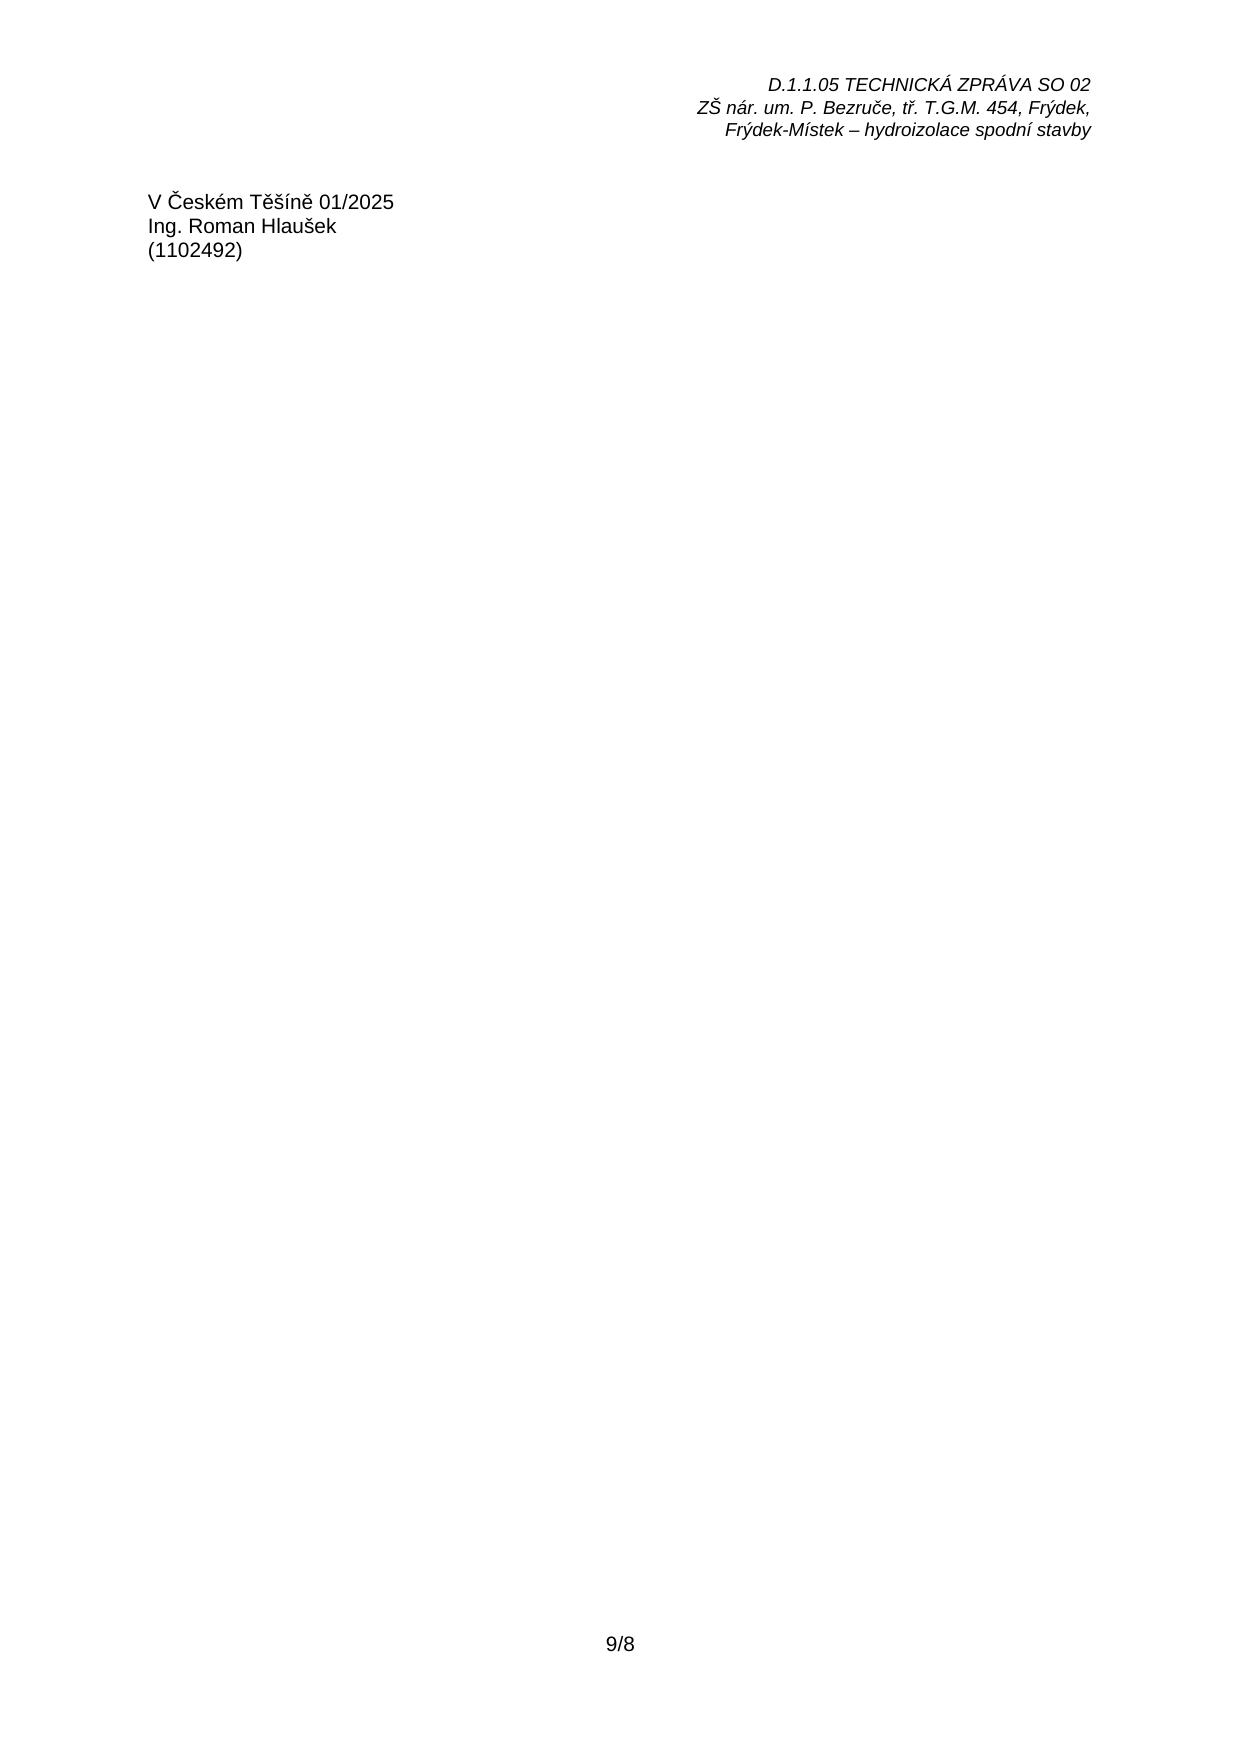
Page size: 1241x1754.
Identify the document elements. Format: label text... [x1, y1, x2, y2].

text V Českém Těšíně 01/2025 [148, 190, 1093, 214]
text (1102492) [148, 238, 1093, 262]
text Ing. Roman Hlaušek [148, 214, 1093, 238]
